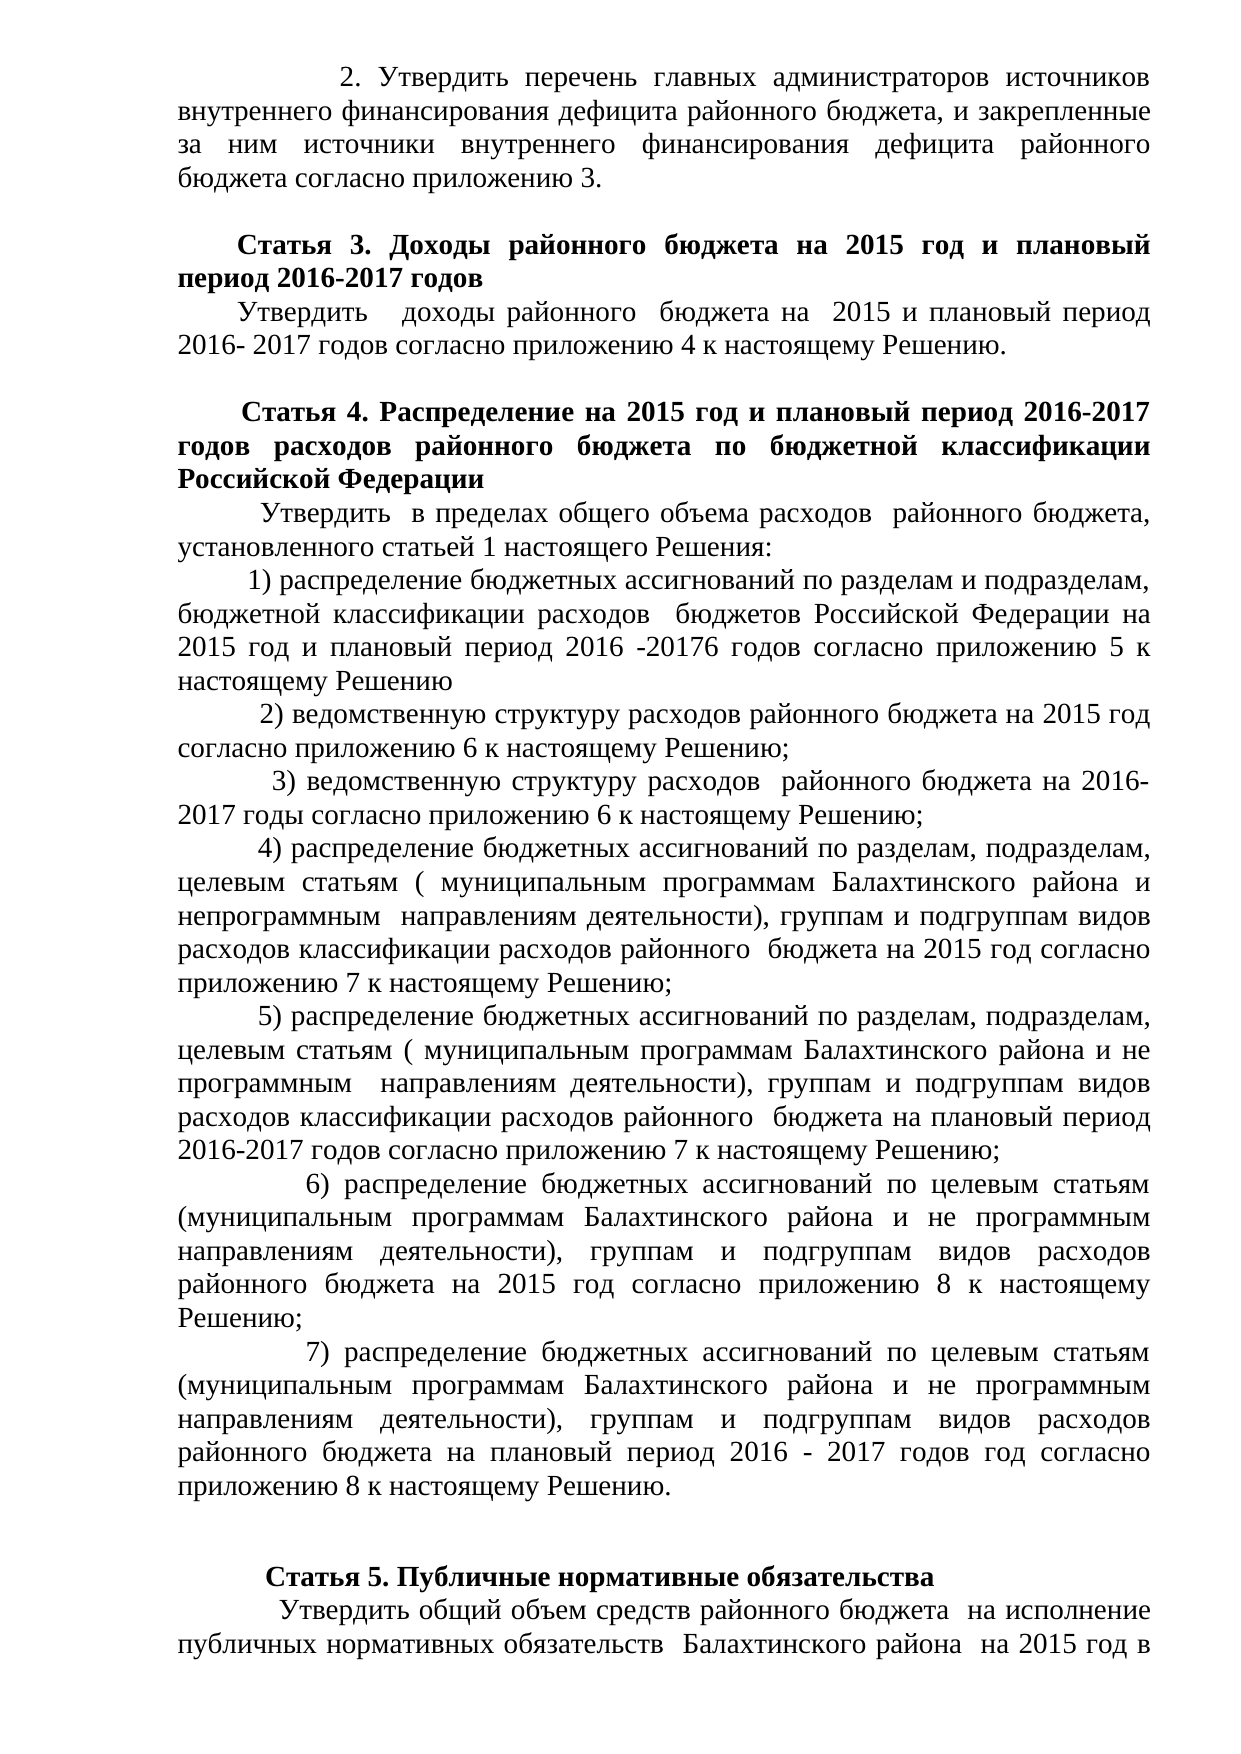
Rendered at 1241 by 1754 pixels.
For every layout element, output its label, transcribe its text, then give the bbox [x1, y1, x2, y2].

text Утвердить в пределах общего объема расходов районного бюджета, установленного статьей 1 настоящего Решения: [177, 495, 1152, 562]
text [177, 1592, 1152, 1659]
text 4) распределение бюджетных ассигнований по разделам, подразделам, целевым статьям ( муниципальным программам Балахтинского района и непрограммным направлениям деятельности), группам и подгруппам видов расходов классификации расходов районного бюджета на 2015 год согласно приложению 7 к настоящему Решению; [177, 831, 1152, 998]
text Статья 3. Доходы районного бюджета на 2015 год и плановый период 2016-2017 годов [177, 227, 1152, 294]
text Статья 4. Распределение на 2015 год и плановый период 2016-2017 годов расходов районного бюджета по бюджетной классификации Российской Федерации [177, 394, 1152, 495]
text Статья 5. Публичные нормативные обязательства [177, 1559, 1152, 1592]
text 5) распределение бюджетных ассигнований по разделам, подразделам, целевым статьям ( муниципальным программам Балахтинского района и не программным направлениям деятельности), группам и подгруппам видов расходов классификации расходов районного бюджета на плановый период 2016-2017 годов согласно приложению 7 к настоящему Решению; [177, 998, 1152, 1166]
text 6) распределение бюджетных ассигнований по целевым статьям (муниципальным программам Балахтинского района и не программным направлениям деятельности), группам и подгруппам видов расходов районного бюджета на 2015 год согласно приложению 8 к настоящему Решению; [177, 1166, 1152, 1334]
text 2. Утвердить перечень главных администраторов источников внутреннего финансирования дефицита районного бюджета, и закрепленные за ним источники внутреннего финансирования дефицита районного бюджета согласно приложению 3. [177, 59, 1152, 193]
text 3) ведомственную структуру расходов районного бюджета на 2016- 2017 годы согласно приложению 6 к настоящему Решению; [177, 763, 1152, 831]
text 7) распределение бюджетных ассигнований по целевым статьям (муниципальным программам Балахтинского района и не программным направлениям деятельности), группам и подгруппам видов расходов районного бюджета на плановый период 2016 - 2017 годов год согласно приложению 8 к настоящему Решению. [177, 1334, 1152, 1501]
text 1) распределение бюджетных ассигнований по разделам и подразделам, бюджетной классификации расходов бюджетов Российской Федерации на 2015 год и плановый период 2016 -20176 годов согласно приложению 5 к настоящему Решению [177, 562, 1152, 696]
text 2) ведомственную структуру расходов районного бюджета на 2015 год согласно приложению 6 к настоящему Решению; [177, 696, 1152, 763]
text Утвердить доходы районного бюджета на 2015 и плановый период 2016- 2017 годов согласно приложению 4 к настоящему Решению. [177, 294, 1152, 361]
